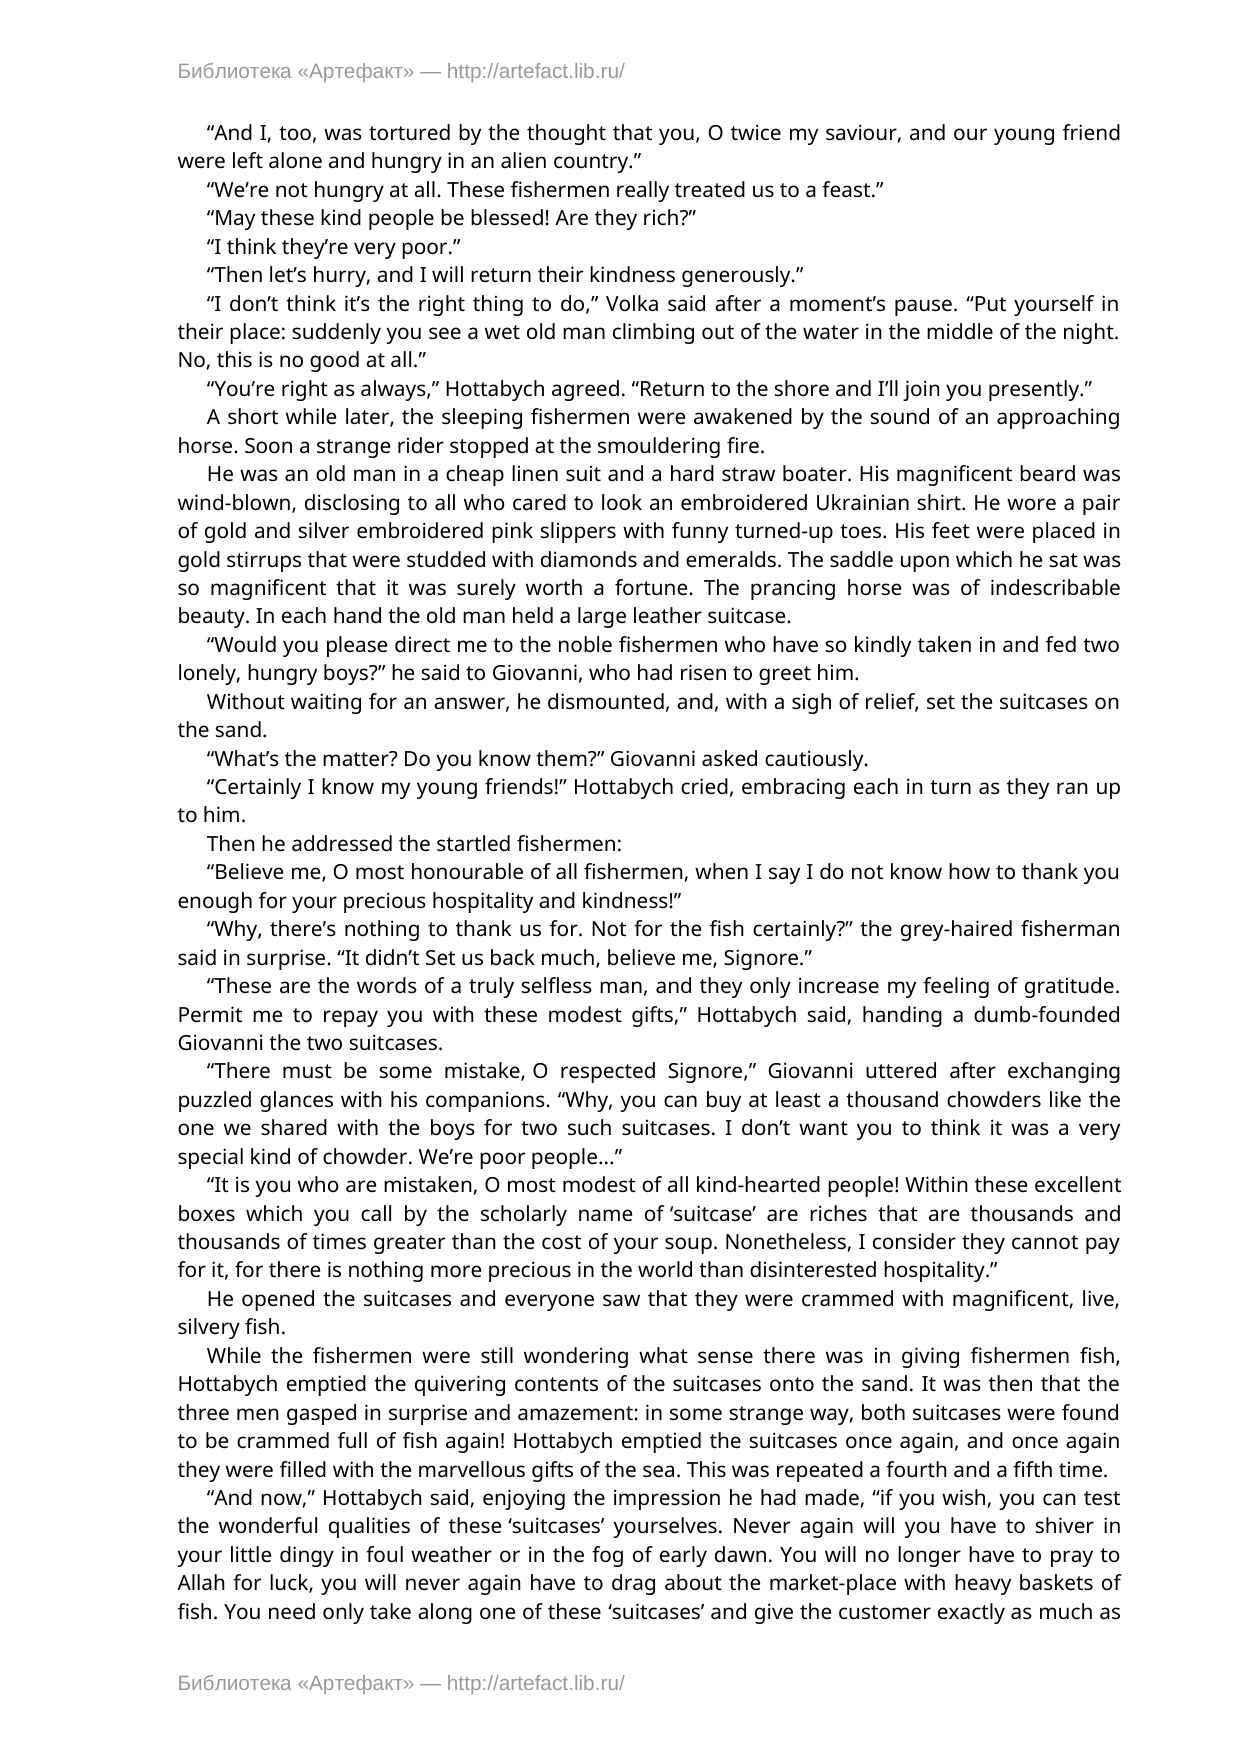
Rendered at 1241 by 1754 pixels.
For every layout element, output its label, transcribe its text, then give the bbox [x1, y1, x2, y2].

text “I think they’re very poor.” [177, 232, 1122, 260]
text A short while later, the sleeping fishermen were awakened by the sound of an approaching horse. Soon a strange rider stopped at the smouldering fire. [177, 402, 1122, 459]
text “You’re right as always,” Hottabych agreed. “Return to the shore and I’ll join you presently.” [177, 374, 1122, 402]
text “Why, there’s nothing to thank us for. Not for the fish certainly?” the grey-haired fisherman said in surprise. “It didn’t Set us back much, believe me, Signore.” [177, 914, 1122, 971]
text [177, 1483, 1122, 1625]
text “These are the words of a truly selfless man, and they only increase my feeling of gratitude. Permit me to repay you with these modest gifts,” Hottabych said, handing a dumb-founded Giovanni the two suitcases. [177, 971, 1122, 1057]
text “May these kind people be blessed! Are they rich?” [177, 203, 1122, 232]
text Without waiting for an answer, he dismounted, and, with a sigh of relief, set the suitcases on the sand. [177, 687, 1122, 744]
text Then he addressed the startled fishermen: [177, 829, 1122, 857]
text “We’re not hungry at all. These fishermen really treated us to a feast.” [177, 175, 1122, 203]
text He opened the suitcases and everyone saw that they were crammed with magnificent, live, silvery fish. [177, 1284, 1122, 1341]
text “Then let’s hurry, and I will return their kindness generously.” [177, 260, 1122, 289]
text While the fishermen were still wondering what sense there was in giving fishermen fish, Hottabych emptied the quivering contents of the suitcases onto the sand. It was then that the three men gasped in surprise and amazement: in some strange way, both suitcases were found to be crammed full of fish again! Hottabych emptied the suitcases once again, and once again they were filled with the marvellous gifts of the sea. This was repeated a fourth and a fifth time. [177, 1341, 1122, 1483]
text “And I, too, was tortured by the thought that you, O twice my saviour, and our young friend were left alone and hungry in an alien country.” [177, 118, 1122, 175]
text “Certainly I know my young friends!” Hottabych cried, embracing each in turn as they ran up to him. [177, 772, 1122, 829]
text “Believe me, O most honourable of all fishermen, when I say I do not know how to thank you enough for your precious hospitality and kindness!” [177, 857, 1122, 914]
text “There must be some mistake, O respected Signore,” Giovanni uttered after exchanging puzzled glances with his companions. “Why, you can buy at least a thousand chowders like the one we shared with the boys for two such suitcases. I don’t want you to think it was a very special kind of chowder. We’re poor people...” [177, 1057, 1122, 1170]
text “What’s the matter? Do you know them?” Giovanni asked cautiously. [177, 744, 1122, 772]
text He was an old man in a cheap linen suit and a hard straw boater. His magnificent beard was wind-blown, disclosing to all who cared to look an embroidered Ukrainian shirt. He wore a pair of gold and silver embroidered pink slippers with funny turned-up toes. His feet were placed in gold stirrups that were studded with diamonds and emeralds. The saddle upon which he sat was so magnificent that it was surely worth a fortune. The prancing horse was of indescribable beauty. In each hand the old man held a large leather suitcase. [177, 459, 1122, 630]
text “I don’t think it’s the right thing to do,” Volka said after a moment’s pause. “Put yourself in their place: suddenly you see a wet old man climbing out of the water in the middle of the night. No, this is no good at all.” [177, 289, 1122, 374]
text “Would you please direct me to the noble fishermen who have so kindly taken in and fed two lonely, hungry boys?” he said to Giovanni, who had risen to greet him. [177, 630, 1122, 687]
text “It is you who are mistaken, O most modest of all kind-hearted people! Within these excellent boxes which you call by the scholarly name of ‘suitcase’ are riches that are thousands and thousands of times greater than the cost of your soup. Nonetheless, I consider they cannot pay for it, for there is nothing more precious in the world than disinterested hospitality.” [177, 1170, 1122, 1284]
